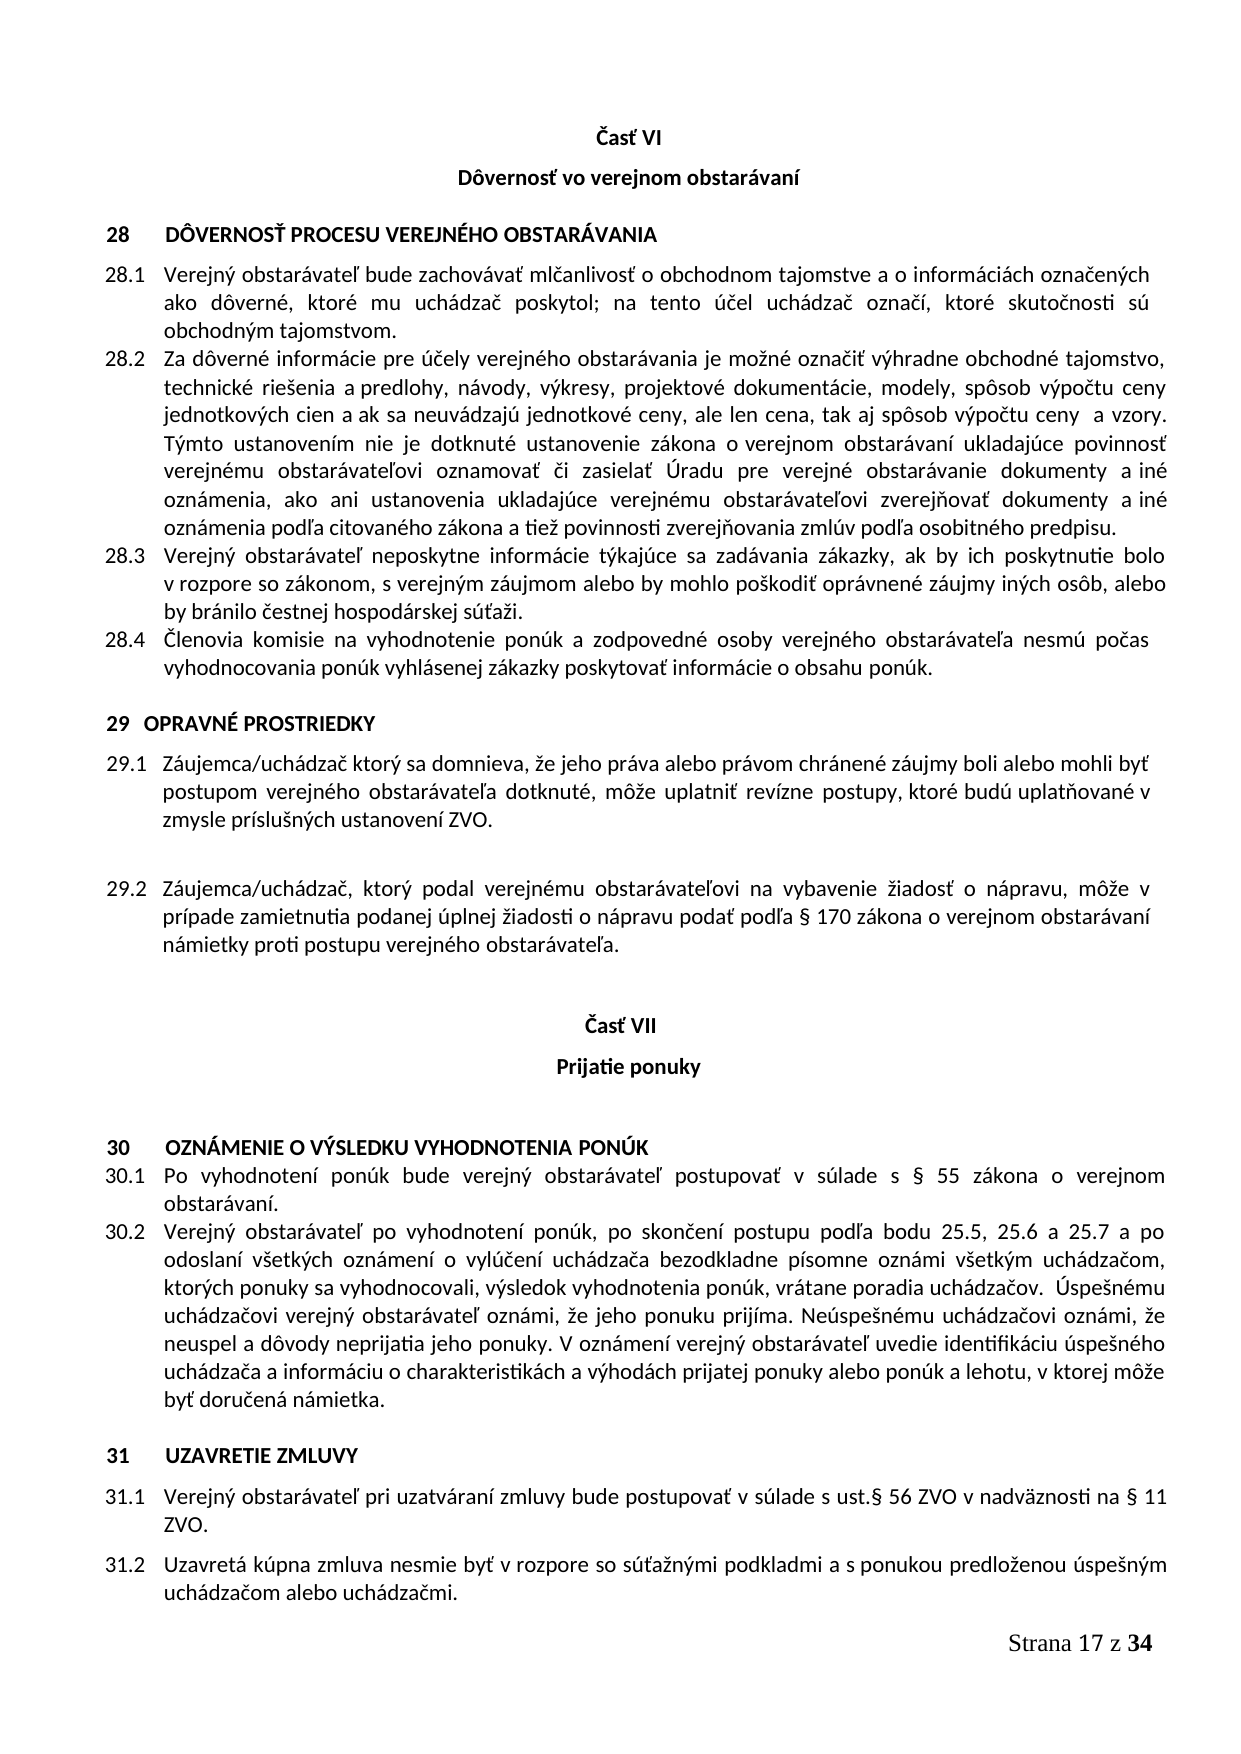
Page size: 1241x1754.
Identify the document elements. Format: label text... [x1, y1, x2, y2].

list Za dôverné informácie pre účely verejného obstarávania je možné označiť výhradne obchodné tajomstvo, technické riešenia a predlohy, návody, výkresy, projektové dokumentácie, modely, spôsob výpočtu ceny jednotkových cien a ak sa neuvádzajú jednotkové ceny, ale len cena, tak aj spôsob výpočtu ceny a vzory. Týmto ustanovením nie je dotknuté ustanovenie zákona o verejnom obstarávaní ukladajúce povinnosť verejnému obstarávateľovi oznamovať či zasielať Úradu pre verejné obstarávanie dokumenty a iné oznámenia, ako ani ustanovenia ukladajúce verejnému obstarávateľovi zverejňovať dokumenty a iné oznámenia podľa citovaného zákona a tiež povinnosti zverejňovania zmlúv podľa osobitného predpisu. [104, 344, 1167, 541]
subtitle Dôvernosť vo verejnom obstarávaní [209, 163, 1048, 191]
list Po vyhodnotení ponúk bude verejný obstarávateľ postupovať v súlade s § 55 zákona o verejnom obstarávaní. [104, 1161, 1167, 1217]
list OPRAVNÉ PROSTRIEDKY [106, 709, 1167, 737]
list OZNÁMENIE O VÝSLEDKU VYHODNOTENIA PONÚK [106, 1133, 1167, 1161]
list Uzavretá kúpna zmluva nesmie byť v rozpore so súťažnými podkladmi a s ponukou predloženou úspešným uchádzačom alebo uchádzačmi. [104, 1551, 1167, 1607]
list Záujemca/uchádzač, ktorý podal verejnému obstarávateľovi na vybavenie žiadosť o nápravu, môže v prípade zamietnutia podanej úplnej žiadosti o nápravu podať podľa § 170 zákona o verejnom obstarávaní námietky proti postupu verejného obstarávateľa. [106, 874, 1152, 958]
list Verejný obstarávateľ bude zachovávať mlčanlivosť o obchodnom tajomstve a o informáciách označených ako dôverné, ktoré mu uchádzač poskytol; na tento účel uchádzač označí, ktoré skutočnosti sú obchodným tajomstvom. [104, 261, 1152, 344]
list UZAVRETIE ZMLUVY [106, 1441, 1167, 1469]
list Záujemca/uchádzač ktorý sa domnieva, že jeho práva alebo právom chránené záujmy boli alebo mohli byť postupom verejného obstarávateľa dotknuté, môže uplatniť revízne postupy, ktoré budú uplatňované v zmysle príslušných ustanovení ZVO. [106, 749, 1151, 833]
text Časť VII [193, 1011, 1048, 1039]
text Časť VI [209, 123, 1049, 151]
list Verejný obstarávateľ pri uzatváraní zmluvy bude postupovať v súlade s ust.§ 56 ZVO v nadväznosti na § 11 ZVO. [104, 1482, 1167, 1538]
list Verejný obstarávateľ po vyhodnotení ponúk, po skončení postupu podľa bodu 25.5, 25.6 a 25.7 a po odoslaní všetkých oznámení o vylúčení uchádzača bezodkladne písomne oznámi všetkým uchádzačom, ktorých ponuky sa vyhodnocovali, výsledok vyhodnotenia ponúk, vrátane poradia uchádzačov. Úspešnému uchádzačovi verejný obstarávateľ oznámi, že jeho ponuku prijíma. Neúspešnému uchádzačovi oznámi, že neuspel a dôvody neprijatia jeho ponuky. V oznámení verejný obstarávateľ uvedie identifikáciu úspešného uchádzača a informáciu o charakteristikách a výhodách prijatej ponuky alebo ponúk a lehotu, v ktorej môže byť doručená námietka. [104, 1217, 1167, 1413]
subtitle Prijatie ponuky [209, 1052, 1048, 1080]
list Verejný obstarávateľ neposkytne informácie týkajúce sa zadávania zákazky, ak by ich poskytnutie bolo v rozpore so zákonom, s verejným záujmom alebo by mohlo poškodiť oprávnené záujmy iných osôb, alebo by bránilo čestnej hospodárskej súťaži. [104, 541, 1167, 625]
list Členovia komisie na vyhodnotenie ponúk a zodpovedné osoby verejného obstarávateľa nesmú počas vyhodnocovania ponúk vyhlásenej zákazky poskytovať informácie o obsahu ponúk. [104, 625, 1151, 681]
list DÔVERNOSŤ PROCESU VEREJNÉHO OBSTARÁVANIA [106, 220, 1167, 248]
